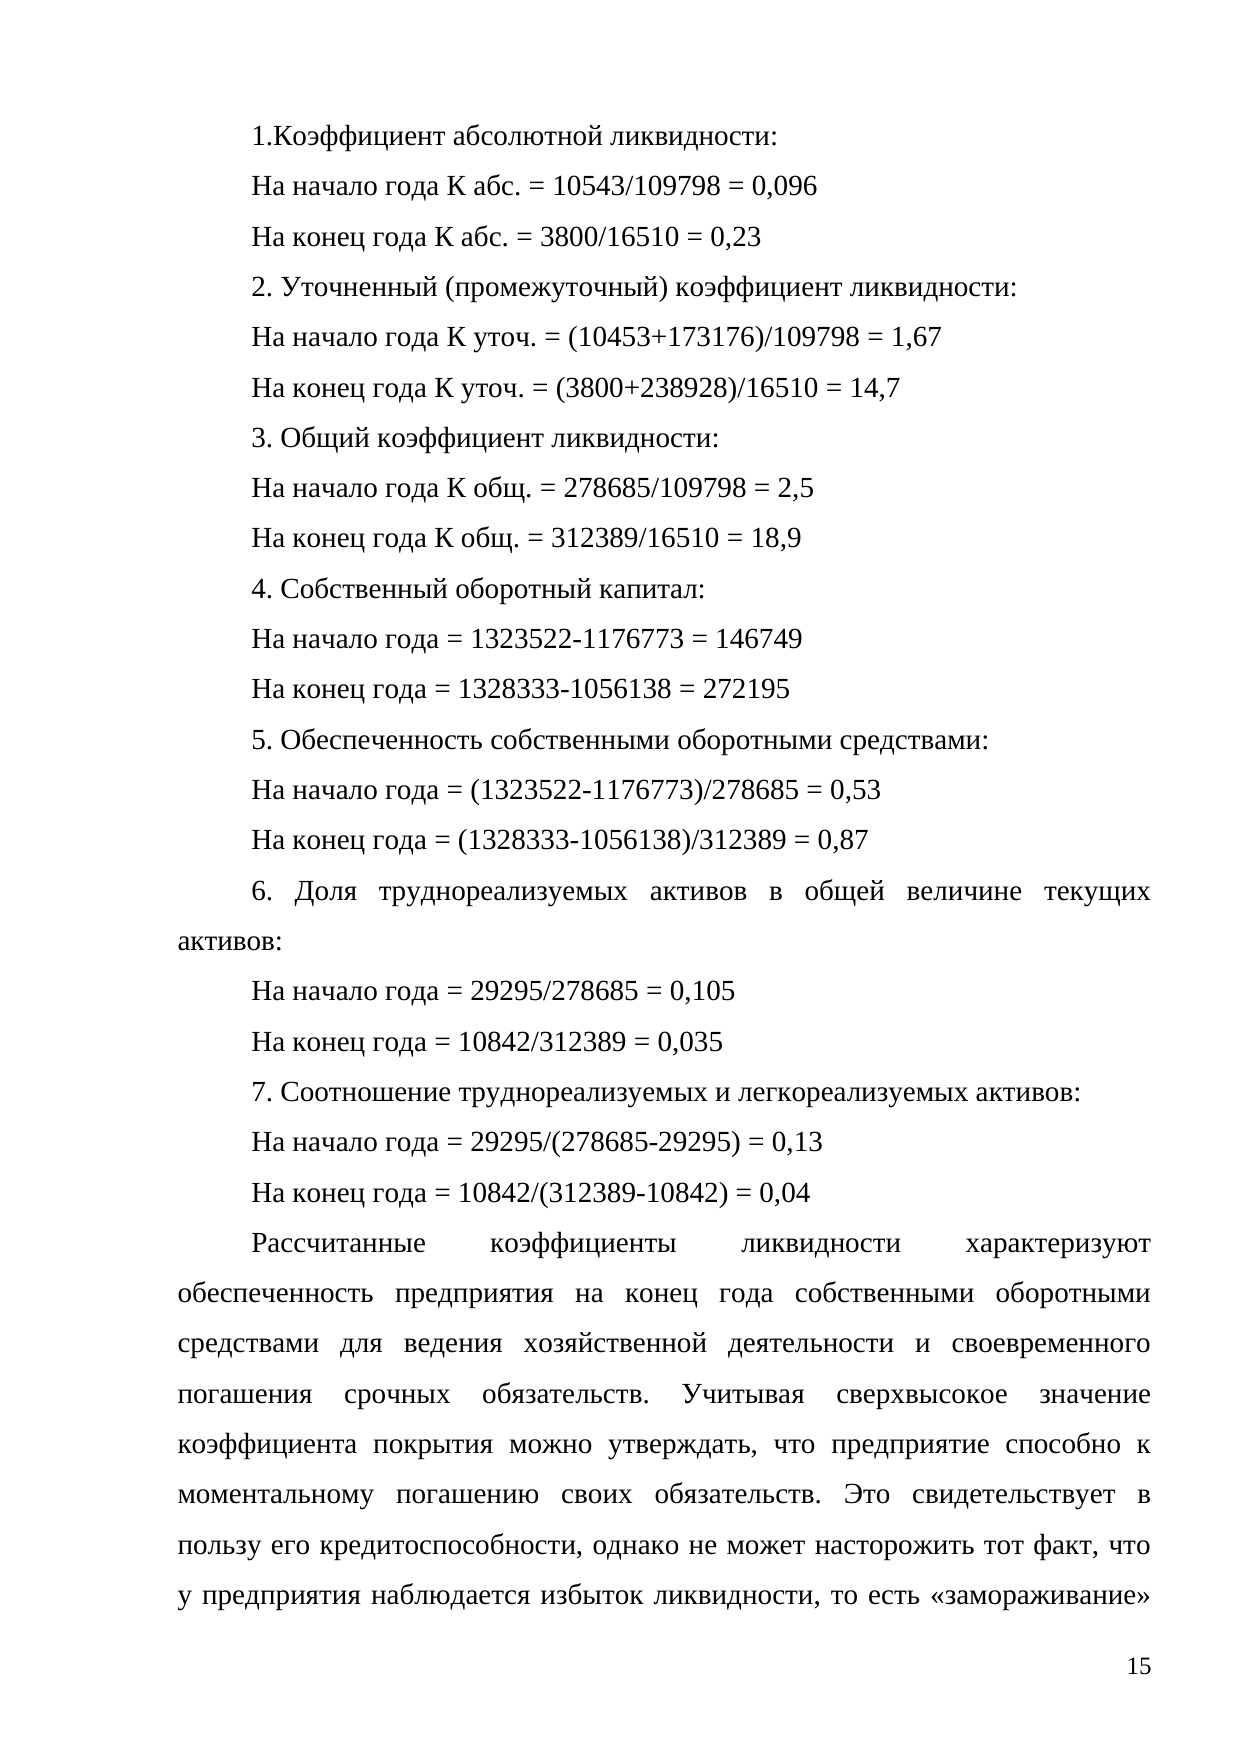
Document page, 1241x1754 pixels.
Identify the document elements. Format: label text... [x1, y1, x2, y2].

text 1.Коэффициент абсолютной ликвидности: [177, 118, 1152, 152]
text На конец года К общ. = 312389/16510 = 18,9 [177, 521, 1152, 554]
text 3. Общий коэффициент ликвидности: [177, 420, 1152, 453]
text На начало года К общ. = 278685/109798 = 2,5 [177, 470, 1152, 504]
text 4. Собственный оборотный капитал: [177, 571, 1152, 604]
text На начало года = 29295/278685 = 0,105 [177, 973, 1152, 1007]
text На конец года К уточ. = (3800+238928)/16510 = 14,7 [177, 370, 1152, 403]
text На начало года = 1323522-1176773 = 146749 [177, 621, 1152, 655]
text На конец года = 10842/312389 = 0,035 [177, 1024, 1152, 1057]
text На конец года К абс. = 3800/16510 = 0,23 [177, 219, 1152, 252]
text 5. Обеспеченность собственными оборотными средствами: [177, 722, 1152, 755]
text 6. Доля труднореализуемых активов в общей величине текущих активов: [177, 873, 1152, 957]
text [177, 1225, 1152, 1611]
text 7. Соотношение труднореализуемых и легкореализуемых активов: [177, 1074, 1152, 1108]
text 2. Уточненный (промежуточный) коэффициент ликвидности: [177, 269, 1152, 303]
text На начало года = (1323522-1176773)/278685 = 0,53 [177, 772, 1152, 806]
text На конец года = (1328333-1056138)/312389 = 0,87 [177, 822, 1152, 856]
text На конец года = 10842/(312389-10842) = 0,04 [177, 1175, 1152, 1208]
text На конец года = 1328333-1056138 = 272195 [177, 672, 1152, 705]
text На начало года К уточ. = (10453+173176)/109798 = 1,67 [177, 319, 1152, 353]
text На начало года К абс. = 10543/109798 = 0,096 [177, 168, 1152, 202]
text На начало года = 29295/(278685-29295) = 0,13 [177, 1124, 1152, 1158]
